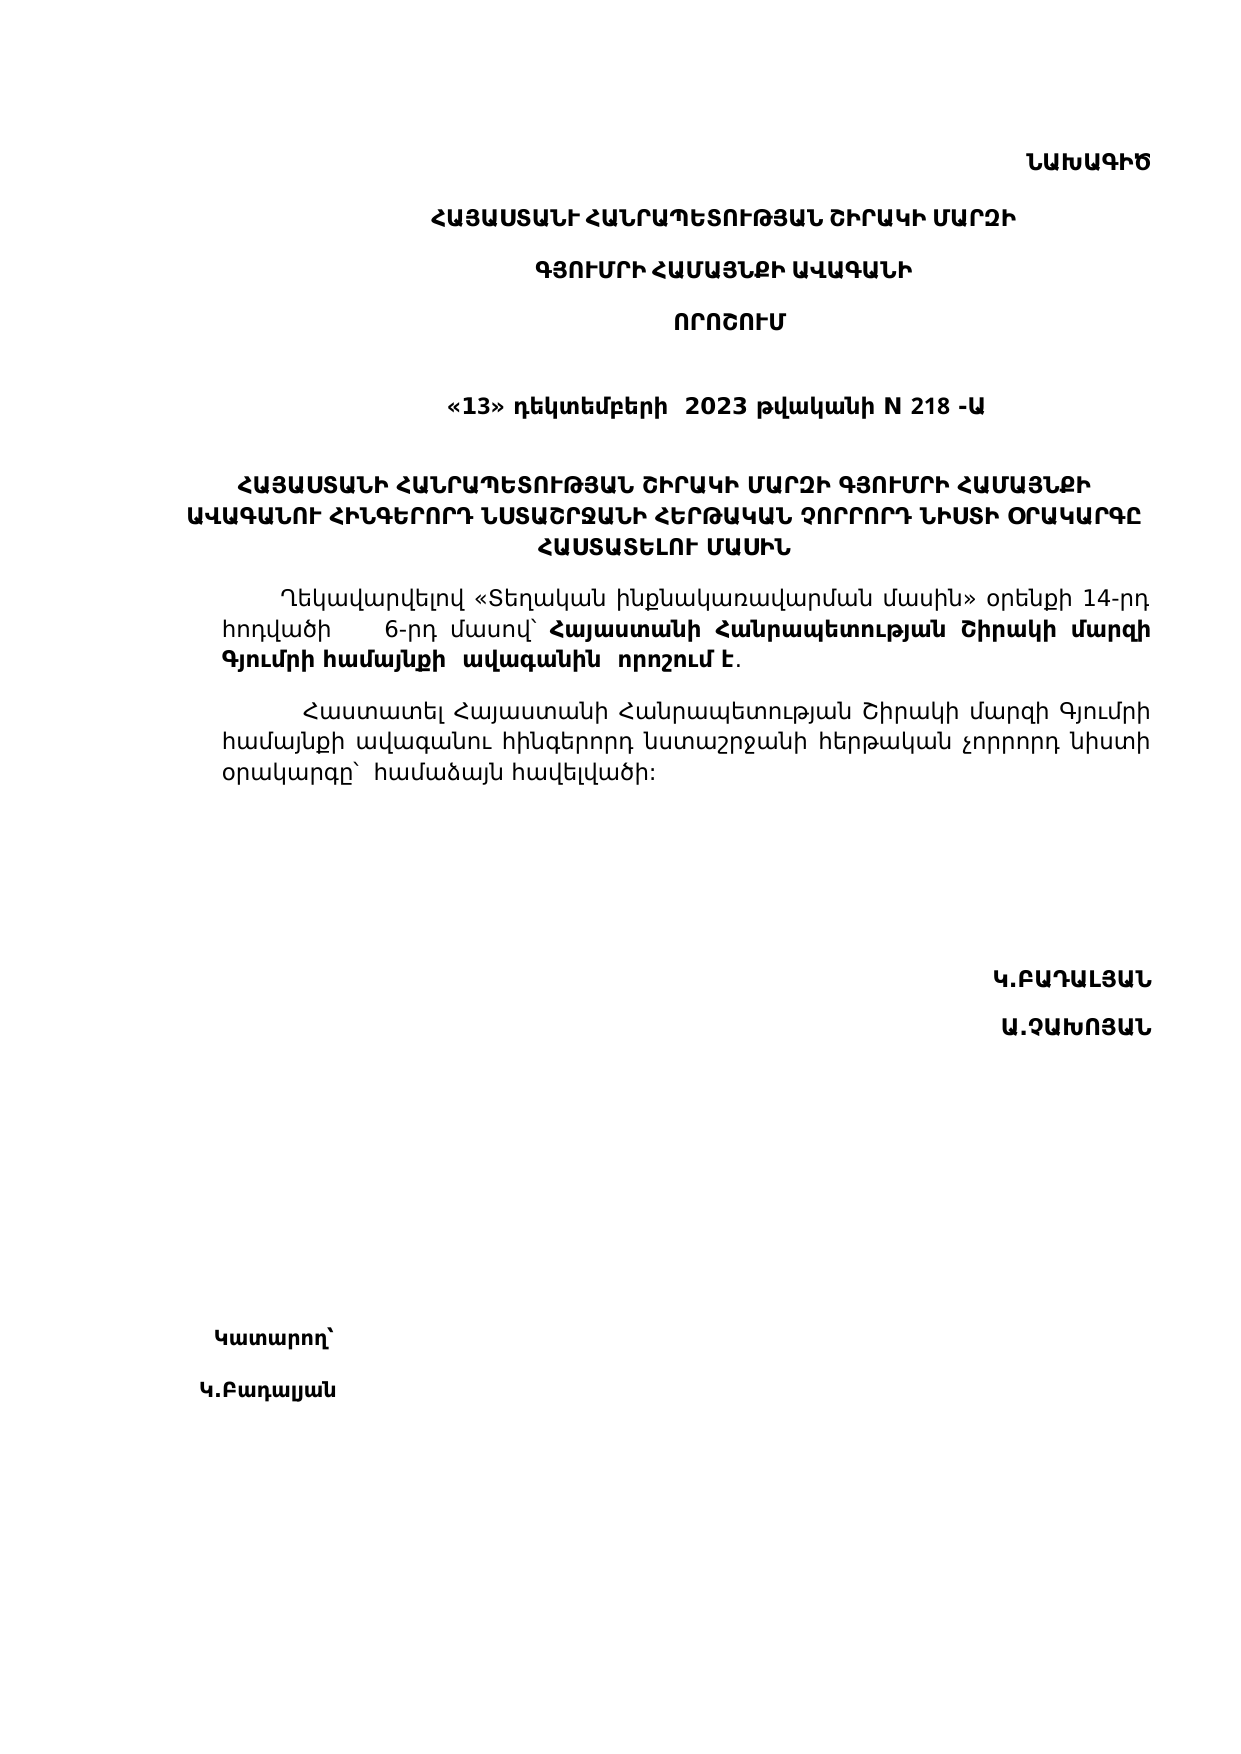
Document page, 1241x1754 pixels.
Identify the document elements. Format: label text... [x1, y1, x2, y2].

text «13» դեկտեմբերի 2023 թվականի N 218 -Ա [236, 390, 1152, 421]
text Կ.ԲԱԴԱԼՅԱՆ [177, 966, 1152, 993]
text ՀԱՅԱՍՏԱՆՒ ՀԱՆՐԱՊԵՏՈՒԹՅԱՆ ՇԻՐԱԿԻ ՄԱՐԶԻ [236, 202, 1167, 233]
text ՈՐՈՇՈՒՄ [236, 306, 1167, 338]
text Ղեկավարվելով «Տեղական ինքնակառավարման մասին» օրենքի 14-րդ հոդվածի 6-րդ մասով՝ Հայաստանի Հանրապետության Շիրակի մարզի Գյումրի համայնքի ավագանին որոշում է. [177, 585, 1152, 673]
text Ա.ՉԱԽՈՅԱՆ [177, 1014, 1152, 1040]
text ԳՅՈՒՄՐԻ ՀԱՄԱՅՆՔԻ ԱՎԱԳԱՆԻ [236, 254, 1167, 286]
text Հաստատել Հայաստանի Հանրապետության Շիրակի մարզի Գյումրի համայնքի ավագանու հինգերորդ նստաշրջանի հերթական չորրորդ նիստի օրակարգը՝ համաձայն հավելվածի: [177, 698, 1152, 786]
text Կատարող՝ [177, 1326, 1152, 1350]
text ՆԱԽԱԳԻԾ [177, 145, 1152, 177]
text ՀԱՅԱՍՏԱՆԻ ՀԱՆՐԱՊԵՏՈՒԹՅԱՆ ՇԻՐԱԿԻ ՄԱՐԶԻ ԳՅՈՒՄՐԻ ՀԱՄԱՅՆՔԻ ԱՎԱԳԱՆՈՒ ՀԻՆԳԵՐՈՐԴ ՆՍՏԱՇՐՋԱՆԻ ՀԵՐԹԱԿԱՆ ՉՈՐՐՈՐԴ ՆԻՍՏԻ ՕՐԱԿԱՐԳԸ ՀԱՍՏԱՏԵԼՈՒ ՄԱՍԻՆ [177, 472, 1152, 560]
text Կ.Բադալյան [177, 1375, 1152, 1403]
